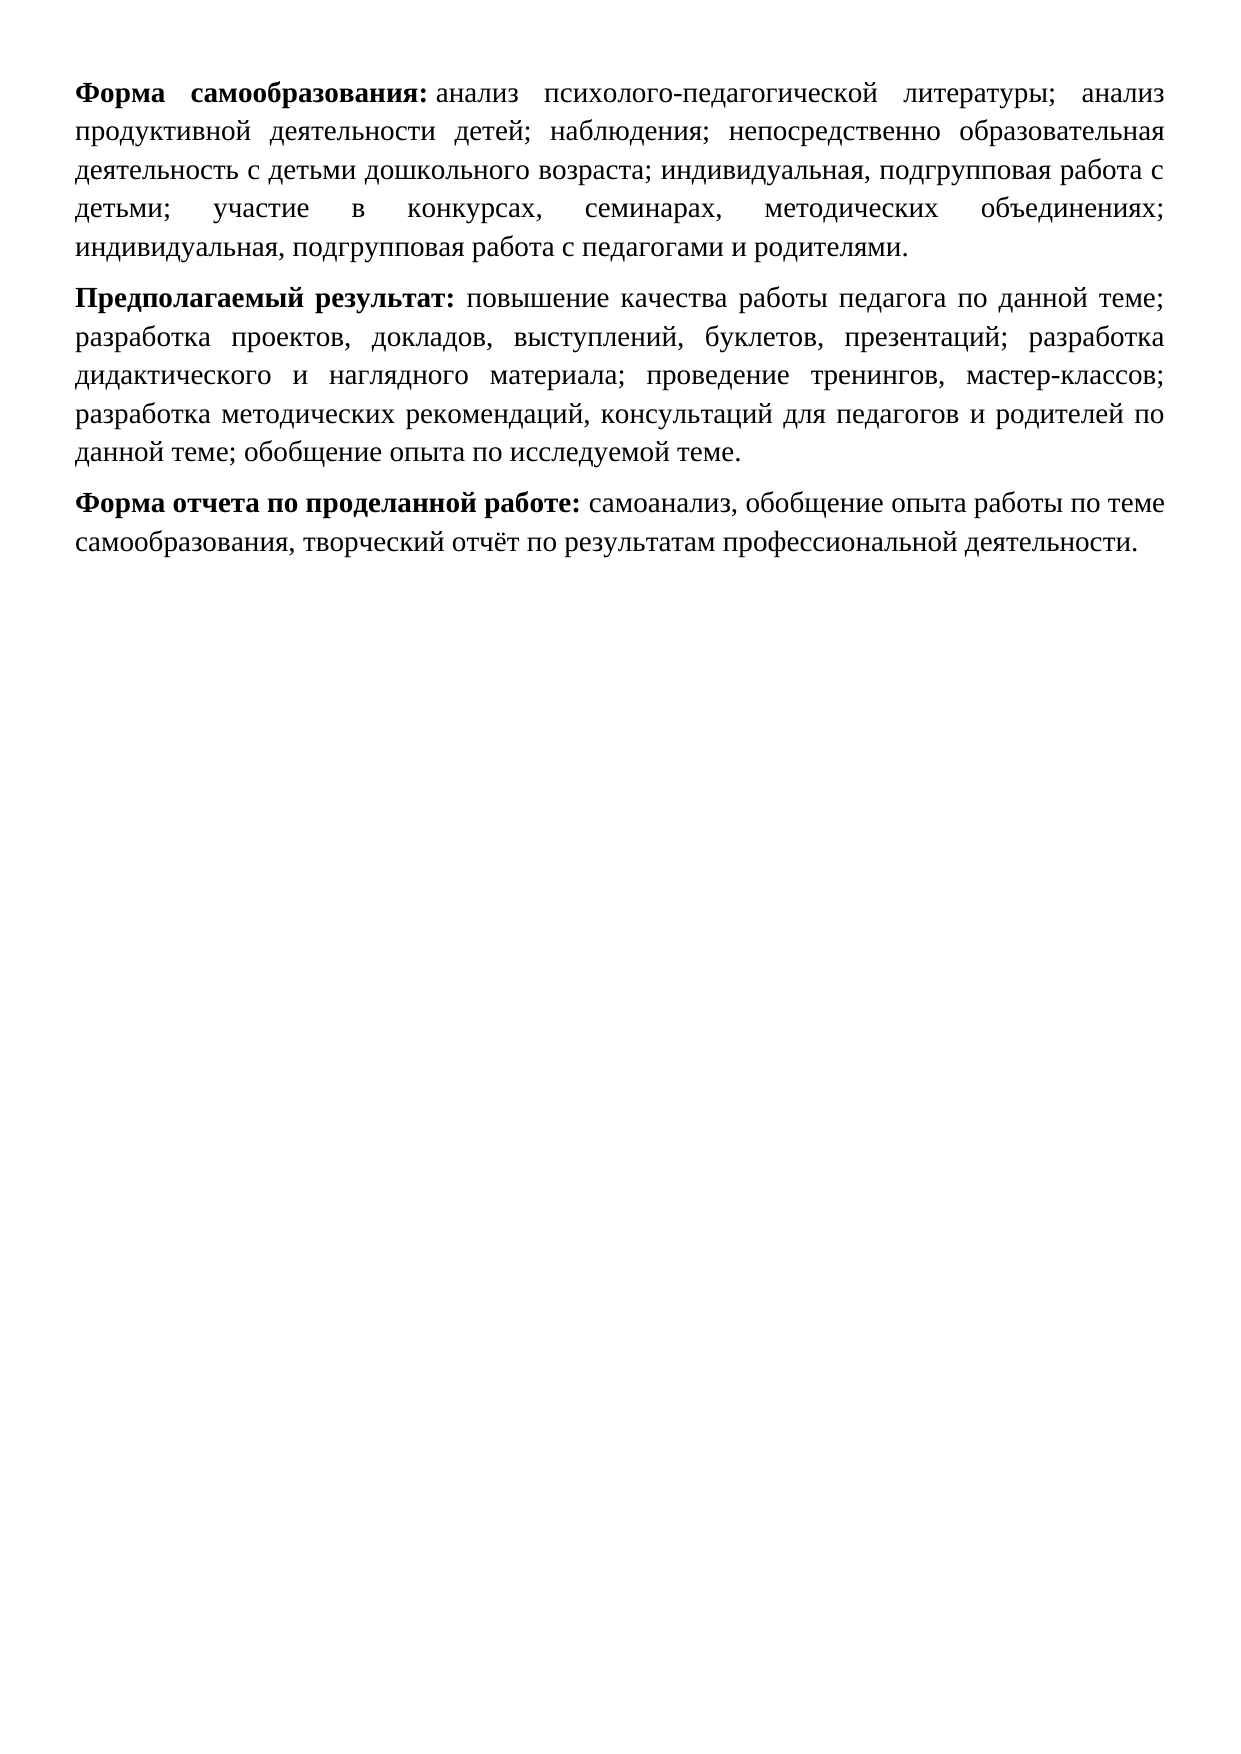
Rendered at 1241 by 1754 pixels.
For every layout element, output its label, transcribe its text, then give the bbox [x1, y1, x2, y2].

text Предполагаемый результат: повышение качества работы педагога по данной теме; разработка проектов, докладов, выступлений, буклетов, презентаций; разработка дидактического и наглядного материала; проведение тренингов, мастер-классов; разработка методических рекомендаций, консультаций для педагогов и родителей по данной теме; обобщение опыта по исследуемой теме. [75, 280, 1165, 468]
text Форма отчета по проделанной работе: самоанализ, обобщение опыта работы по теме самообразования, творческий отчёт по результатам профессиональной деятельности. [75, 485, 1165, 557]
text Форма самообразования: анализ психолого-педагогической литературы; анализ продуктивной деятельности детей; наблюдения; непосредственно образовательная деятельность с детьми дошкольного возраста; индивидуальная, подгрупповая работа с детьми; участие в конкурсах, семинарах, методических объединениях; индивидуальная, подгрупповая работа с педагогами и родителями. [75, 75, 1165, 263]
